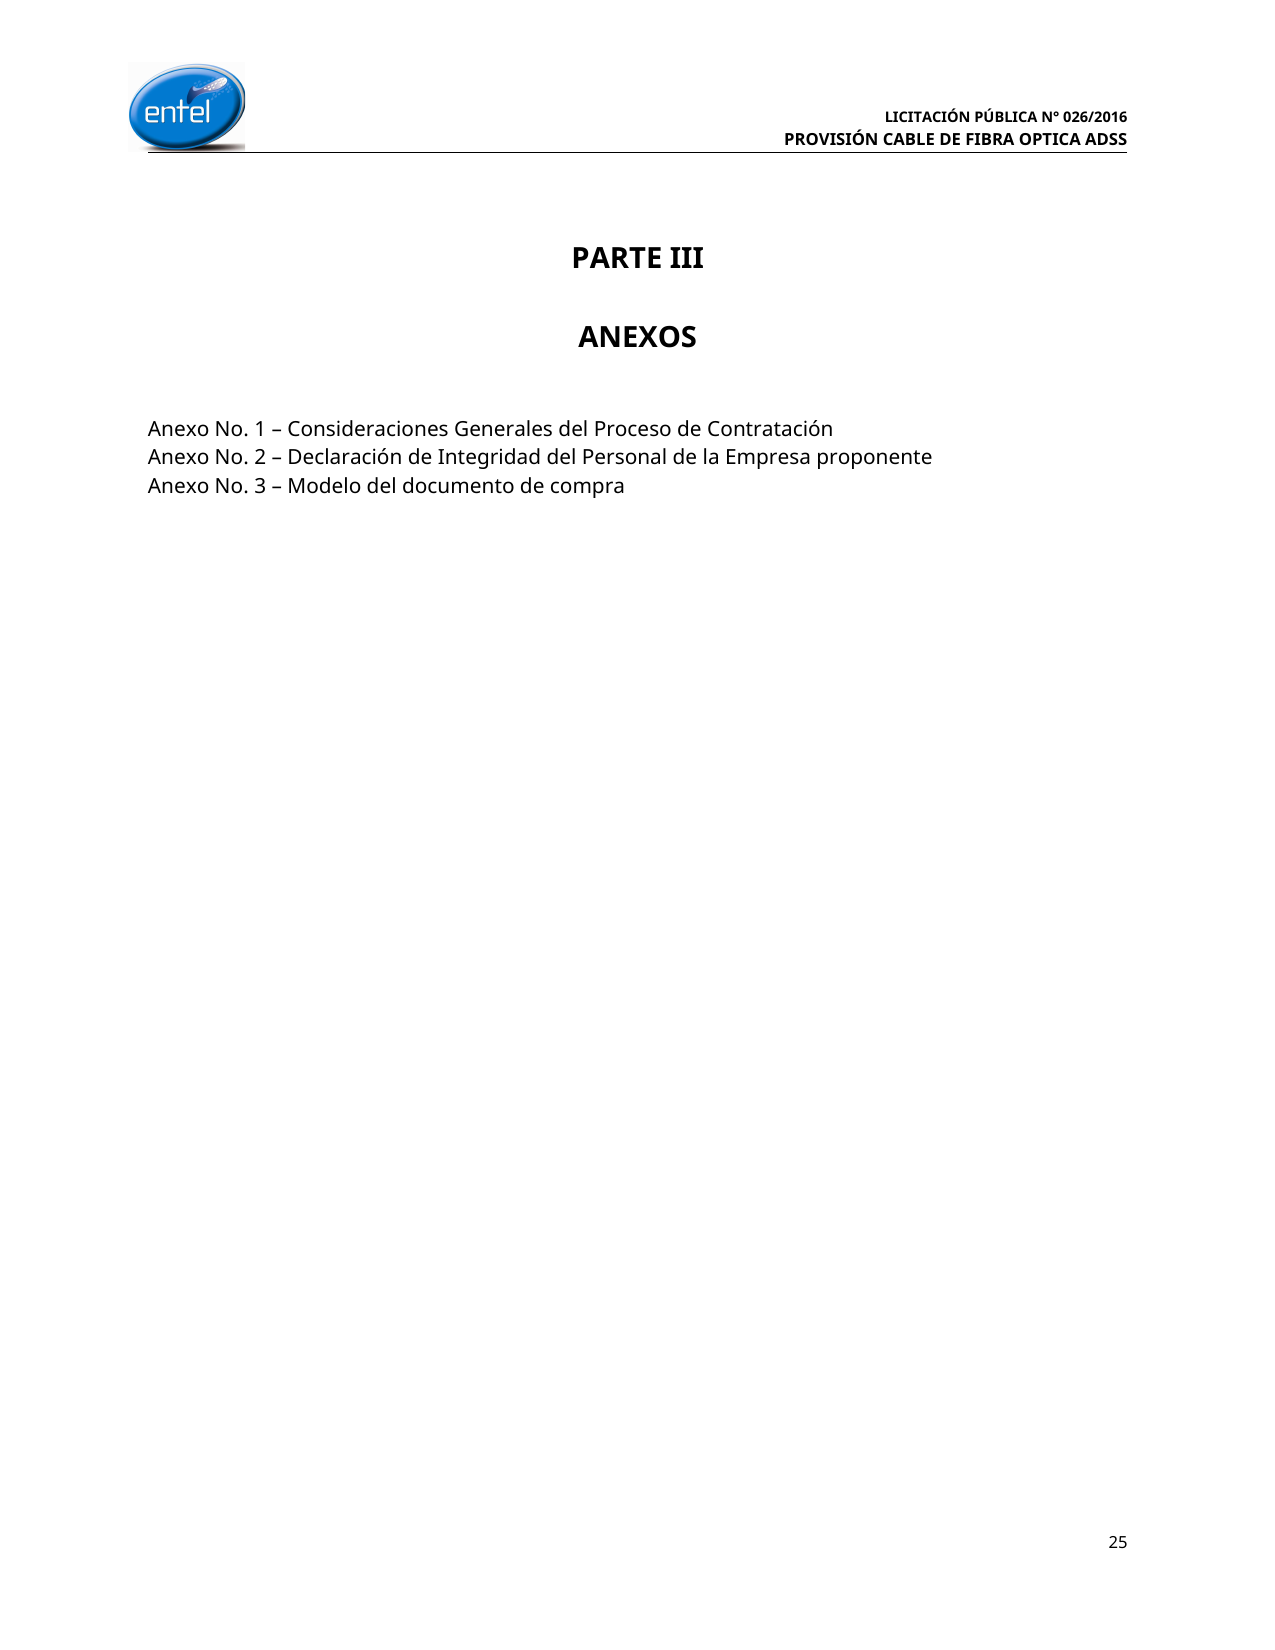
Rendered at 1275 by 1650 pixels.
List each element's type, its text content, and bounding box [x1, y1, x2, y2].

text Anexo No. 1 – Consideraciones Generales del Proceso de Contratación [148, 414, 1127, 442]
text Anexo No. 2 – Declaración de Integridad del Personal de la Empresa proponente [148, 442, 1127, 471]
subtitle PARTE III [148, 237, 1127, 277]
text ANEXOS [148, 317, 1127, 356]
text Anexo No. 3 – Modelo del documento de compra [148, 471, 1127, 499]
picture [128, 62, 246, 152]
